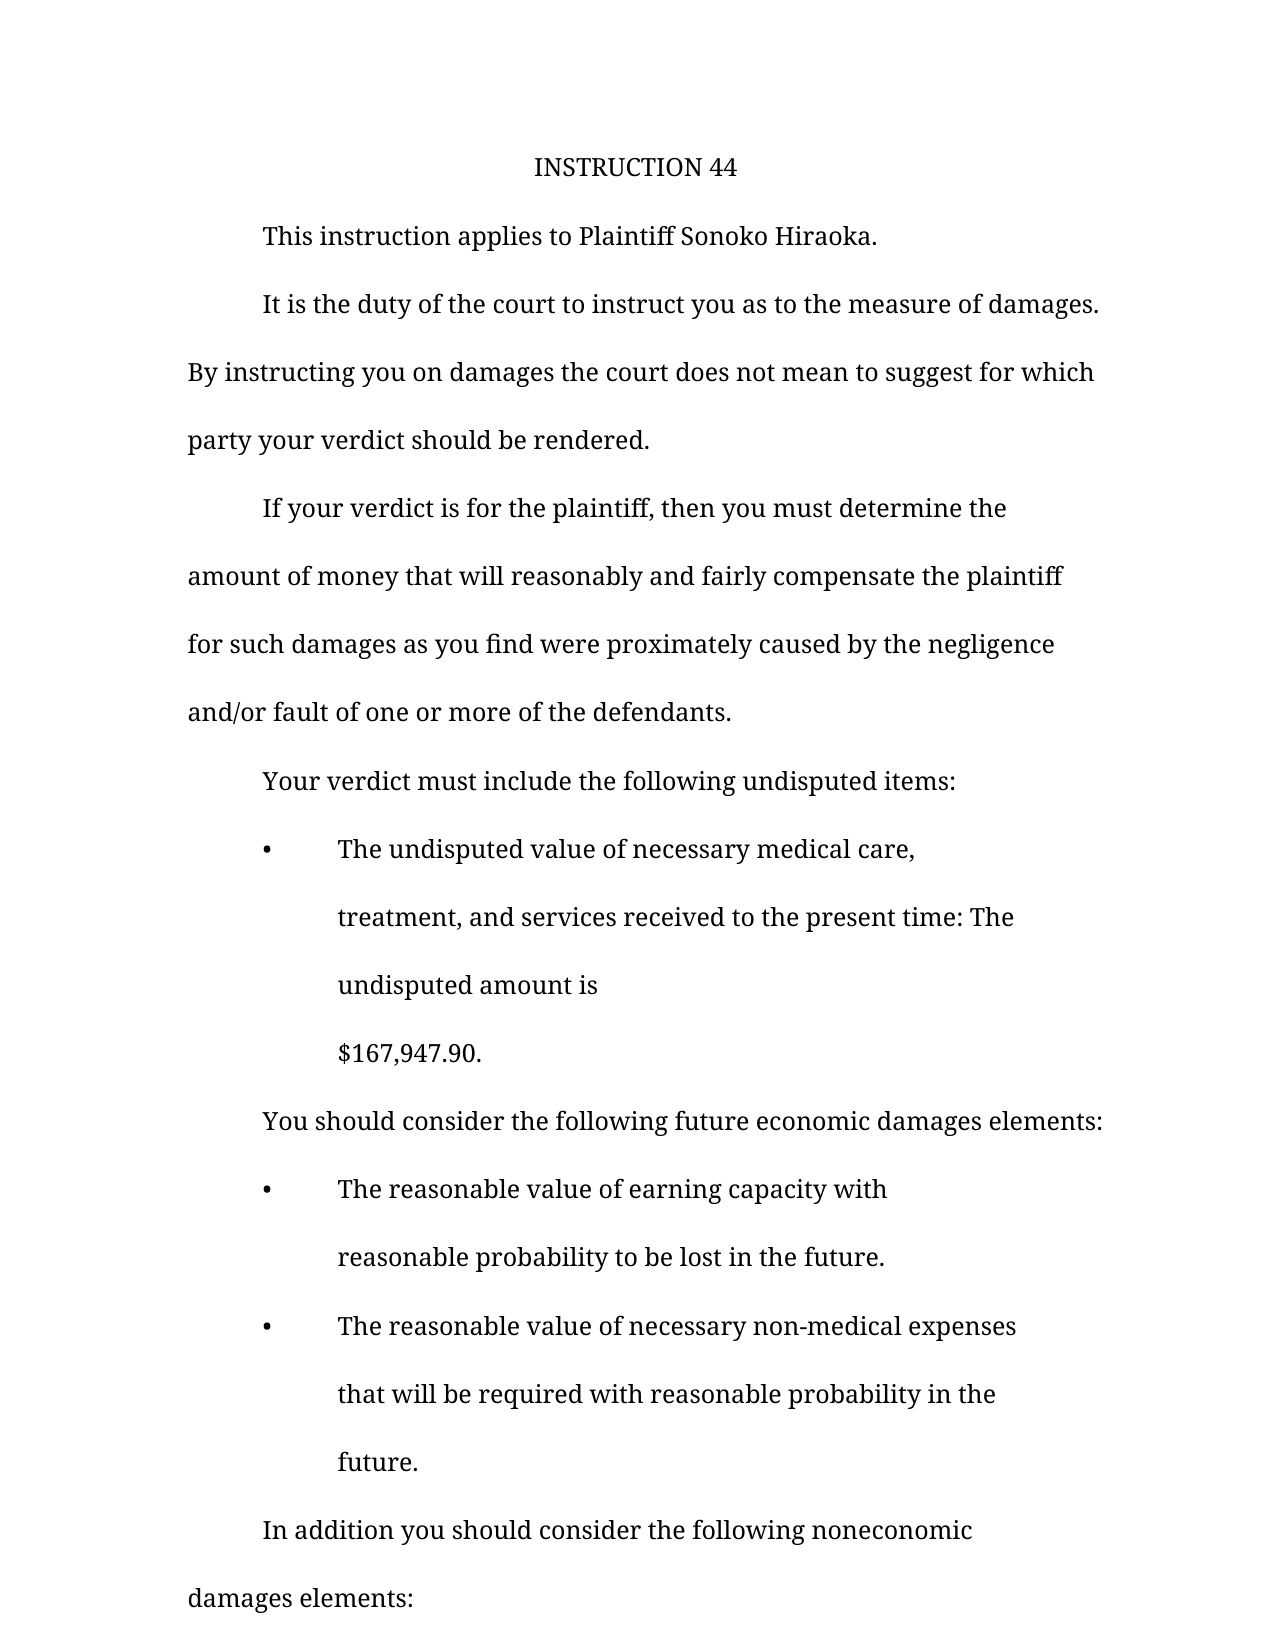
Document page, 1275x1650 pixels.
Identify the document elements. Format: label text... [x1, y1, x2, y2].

list The reasonable value of earning capacity with reasonable probability to be lost in the future. [262, 1172, 971, 1274]
list The undisputed value of necessary medical care, treatment, and services received to the present time: The undisputed amount is [262, 831, 1043, 1002]
list The reasonable value of necessary non-medical expenses that will be required with reasonable probability in the future. [262, 1308, 1062, 1478]
text $167,947.90. [337, 1036, 1104, 1070]
text Your verdict must include the following undisputed items: [262, 763, 1104, 797]
text This instruction applies to Plaintiff Sonoko Hiraoka. [262, 218, 1104, 252]
text INSTRUCTION 44 [534, 150, 1104, 184]
text You should consider the following future economic damages elements: [262, 1104, 1104, 1138]
text In addition you should consider the following noneconomic damages elements: [187, 1513, 1033, 1615]
text If your verdict is for the plaintiff, then you must determine the amount of money that will reasonably and fairly compensate the plaintiff for such damages as you find were proximately caused by the negligence and/or fault of one or more of the defendants. [187, 491, 1080, 729]
text It is the duty of the court to instruct you as to the measure of damages. By instructing you on damages the court does not mean to suggest for which party your verdict should be rendered. [187, 286, 1104, 457]
